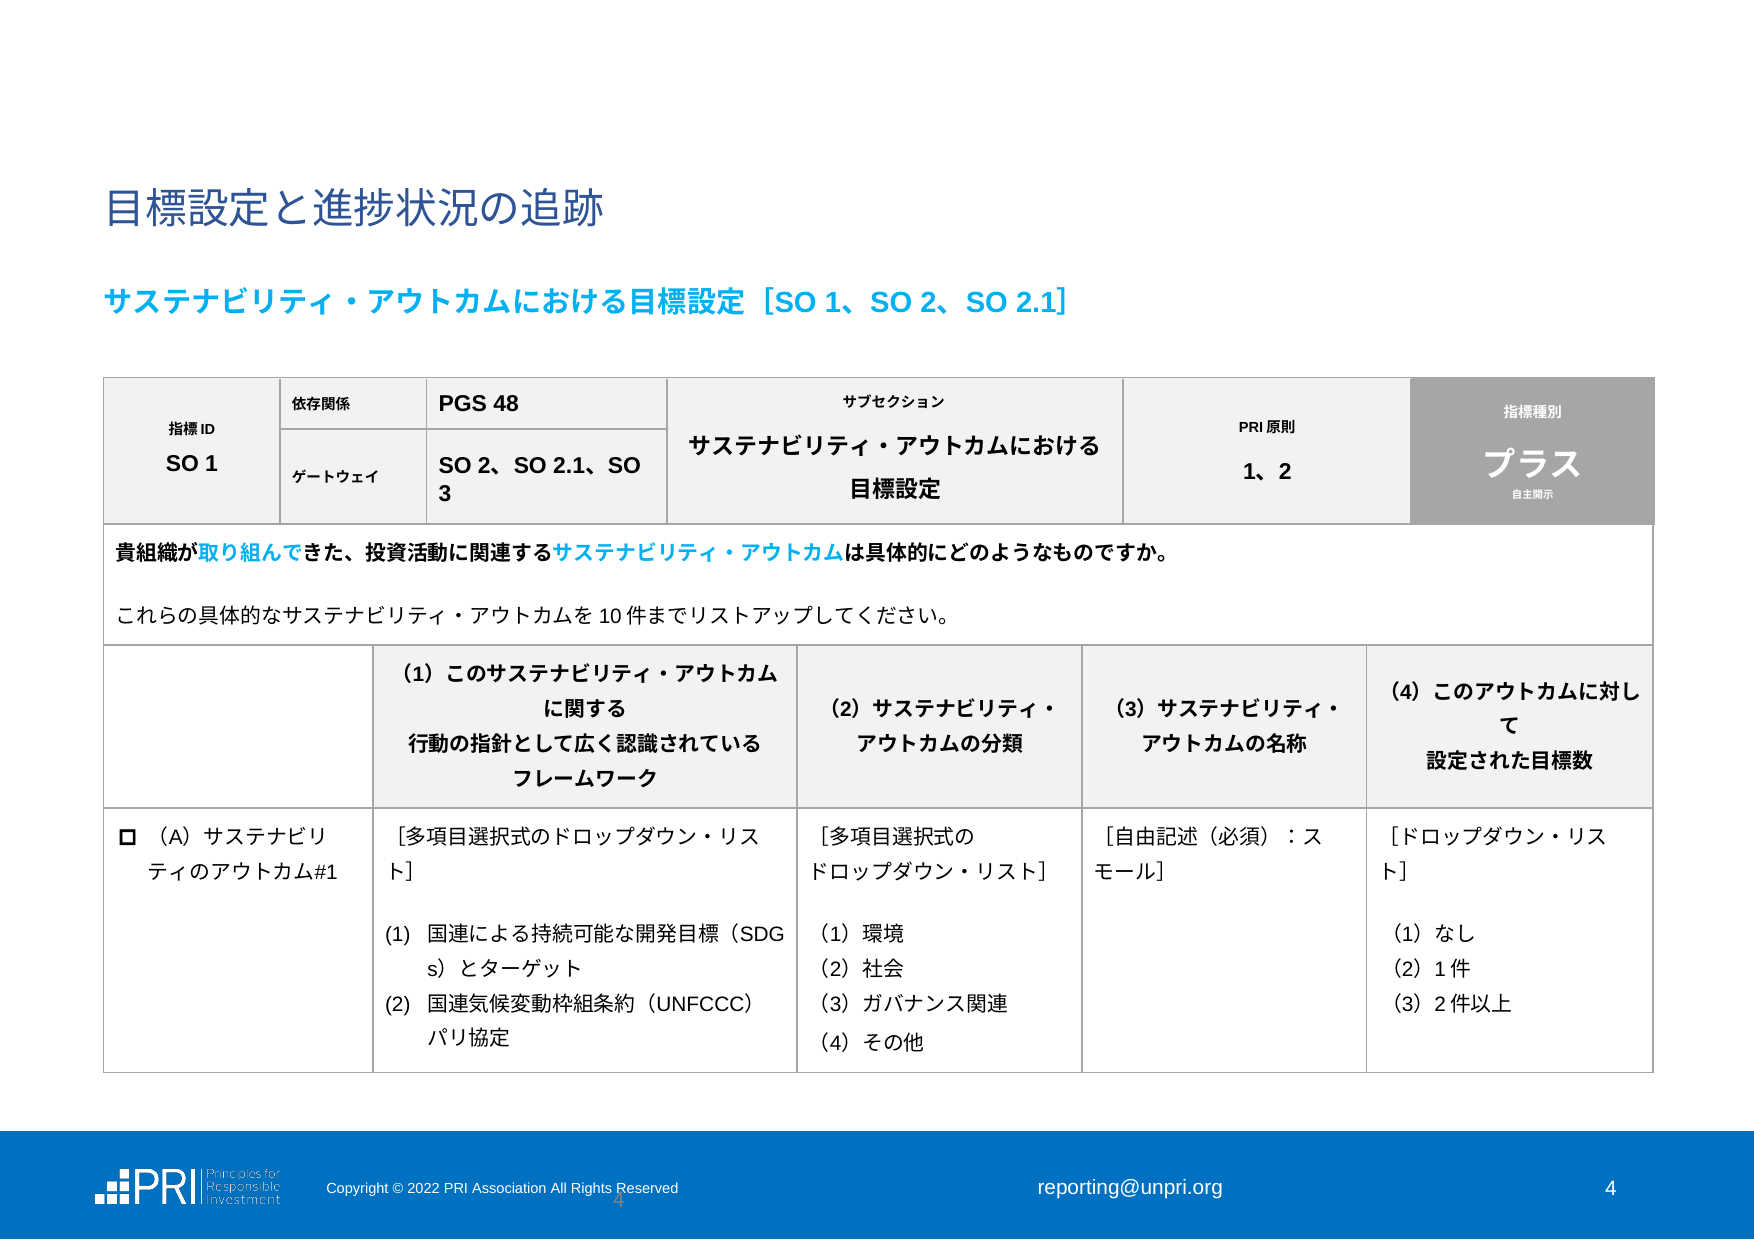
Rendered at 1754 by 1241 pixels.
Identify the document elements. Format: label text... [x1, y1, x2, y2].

table_cell （A）サステナビリティのアウトカム#1 [104, 809, 372, 1072]
table_cell （4）このアウトカムに対して 設定された目標数 [1367, 646, 1652, 807]
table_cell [374, 809, 796, 1072]
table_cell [798, 809, 1081, 1072]
subtitle サステナビリティ・アウトカムにおける目標設定［SO 1、SO 2、SO 2.1］ [103, 278, 1650, 321]
table_cell （2）サステナビリティ・ アウトカムの分類 [798, 646, 1081, 807]
table_header 指標ID SO 1 [104, 378, 280, 523]
table_header サブセクション サステナビリティ・アウトカムにおける目標設定 [668, 378, 1123, 523]
table_cell 貴組織が取り組んできた、投資活動に関連するサステナビリティ・アウトカムは具体的にどのようなものですか。 これらの具体的なサステナビリティ・アウトカムを10件までリストアップしてください。 [104, 525, 1652, 644]
table_header 指標種別 プラス 自主開示 [1412, 378, 1653, 523]
picture [92, 1166, 282, 1207]
subtitle 目標設定と進捗状況の追跡 [103, 175, 1650, 235]
table_cell （1）このサステナビリティ・アウトカムに関する 行動の指針として広く認識されている フレームワーク [374, 646, 796, 807]
table_header 依存関係 [281, 378, 426, 428]
table_cell （3）サステナビリティ・ アウトカムの名称 [1083, 646, 1366, 807]
table_cell ゲートウェイ [281, 430, 426, 523]
table_header PGS 48 [427, 378, 667, 428]
table_cell SO 2、SO 2.1、SO 3 [427, 430, 666, 523]
table_cell [104, 646, 372, 807]
table_header PRI原則 1、2 [1124, 378, 1411, 523]
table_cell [1367, 809, 1652, 1072]
table_cell ［自由記述（必須）：スモール］ [1083, 809, 1366, 1072]
